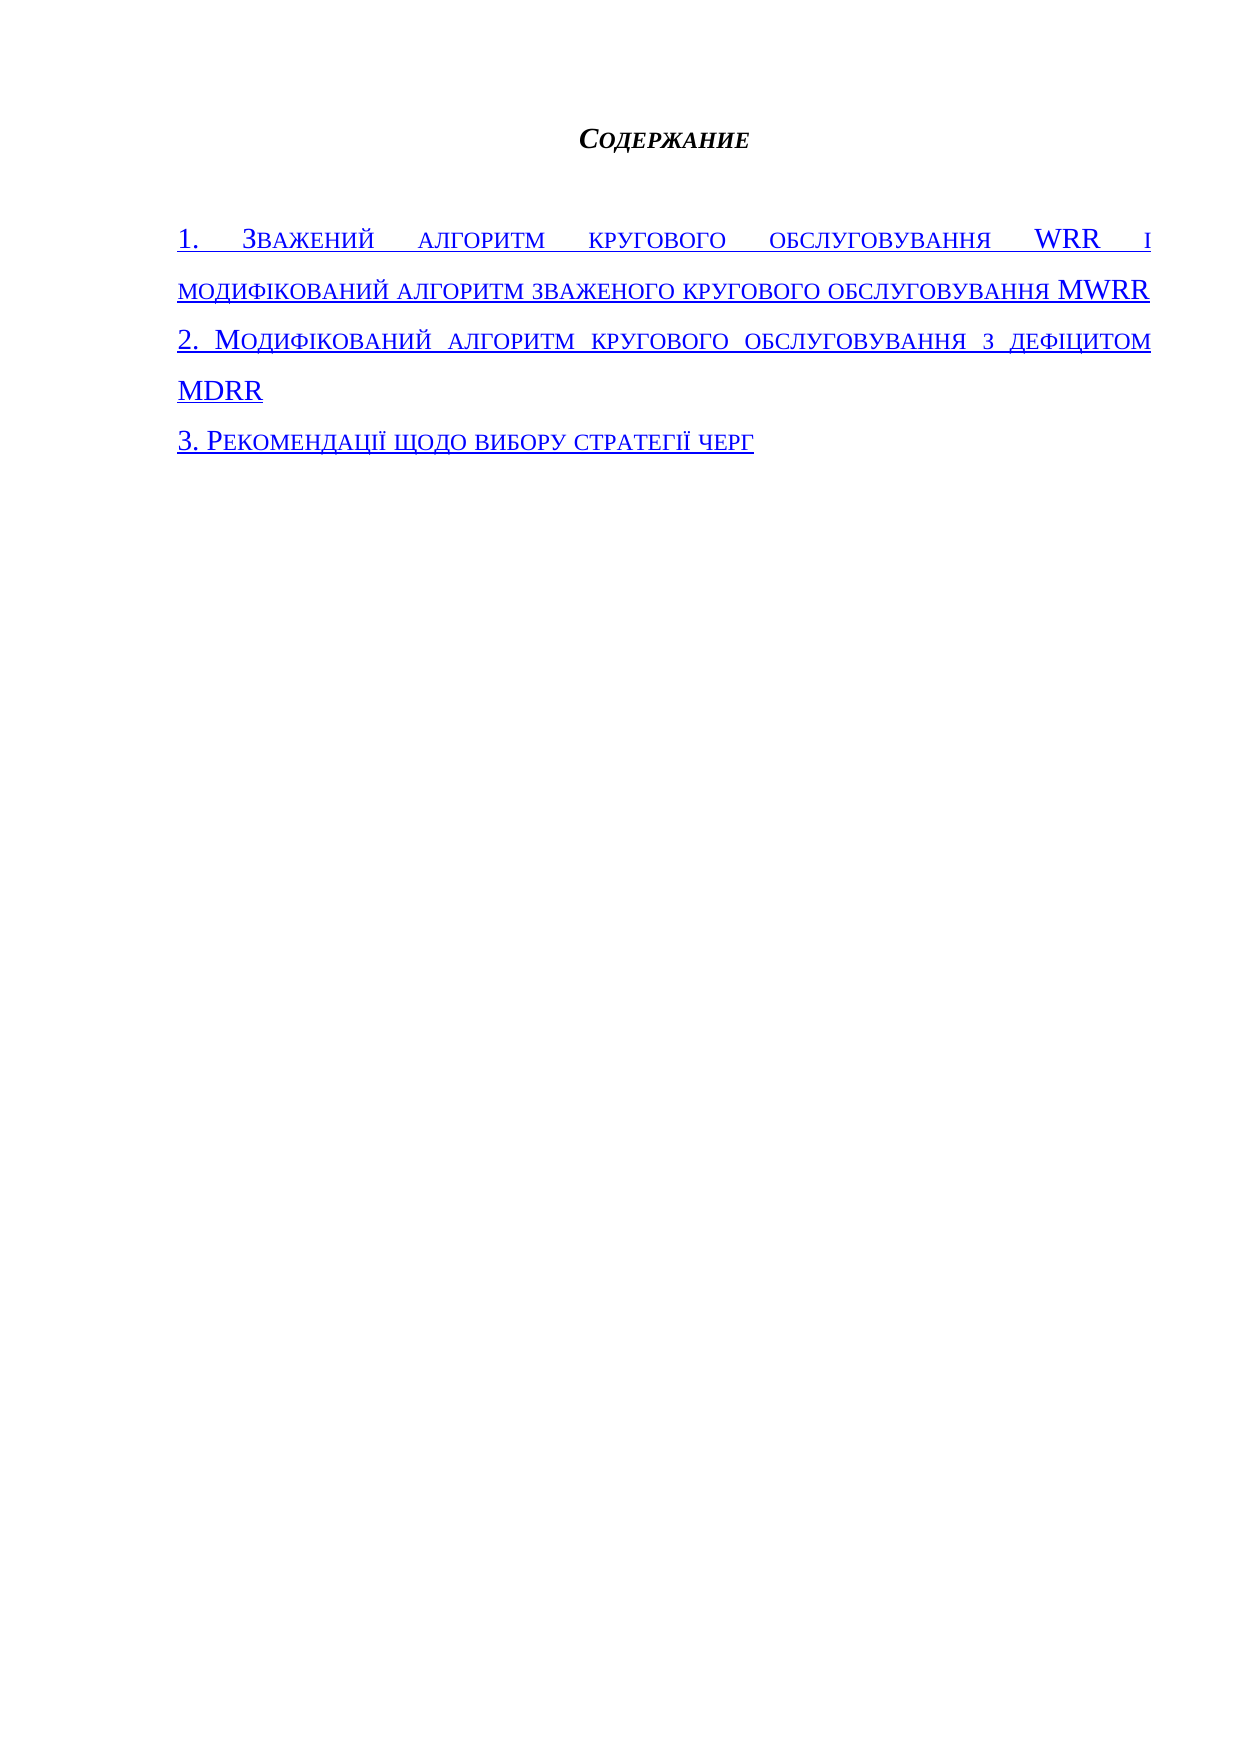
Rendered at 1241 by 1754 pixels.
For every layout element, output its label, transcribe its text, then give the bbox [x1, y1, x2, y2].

text 3. Рекомендації щодо вибору стратегії черг [177, 423, 1152, 456]
text 2. Модифікований алгоритм кругового обслуговування з дефіцитом MDRR [177, 322, 1152, 406]
text Содержание [177, 121, 1152, 154]
text 1. Зважений алгоритм кругового обслуговування WRR і модифікований алгоритм зваженого кругового обслуговування MWRR [177, 222, 1152, 306]
